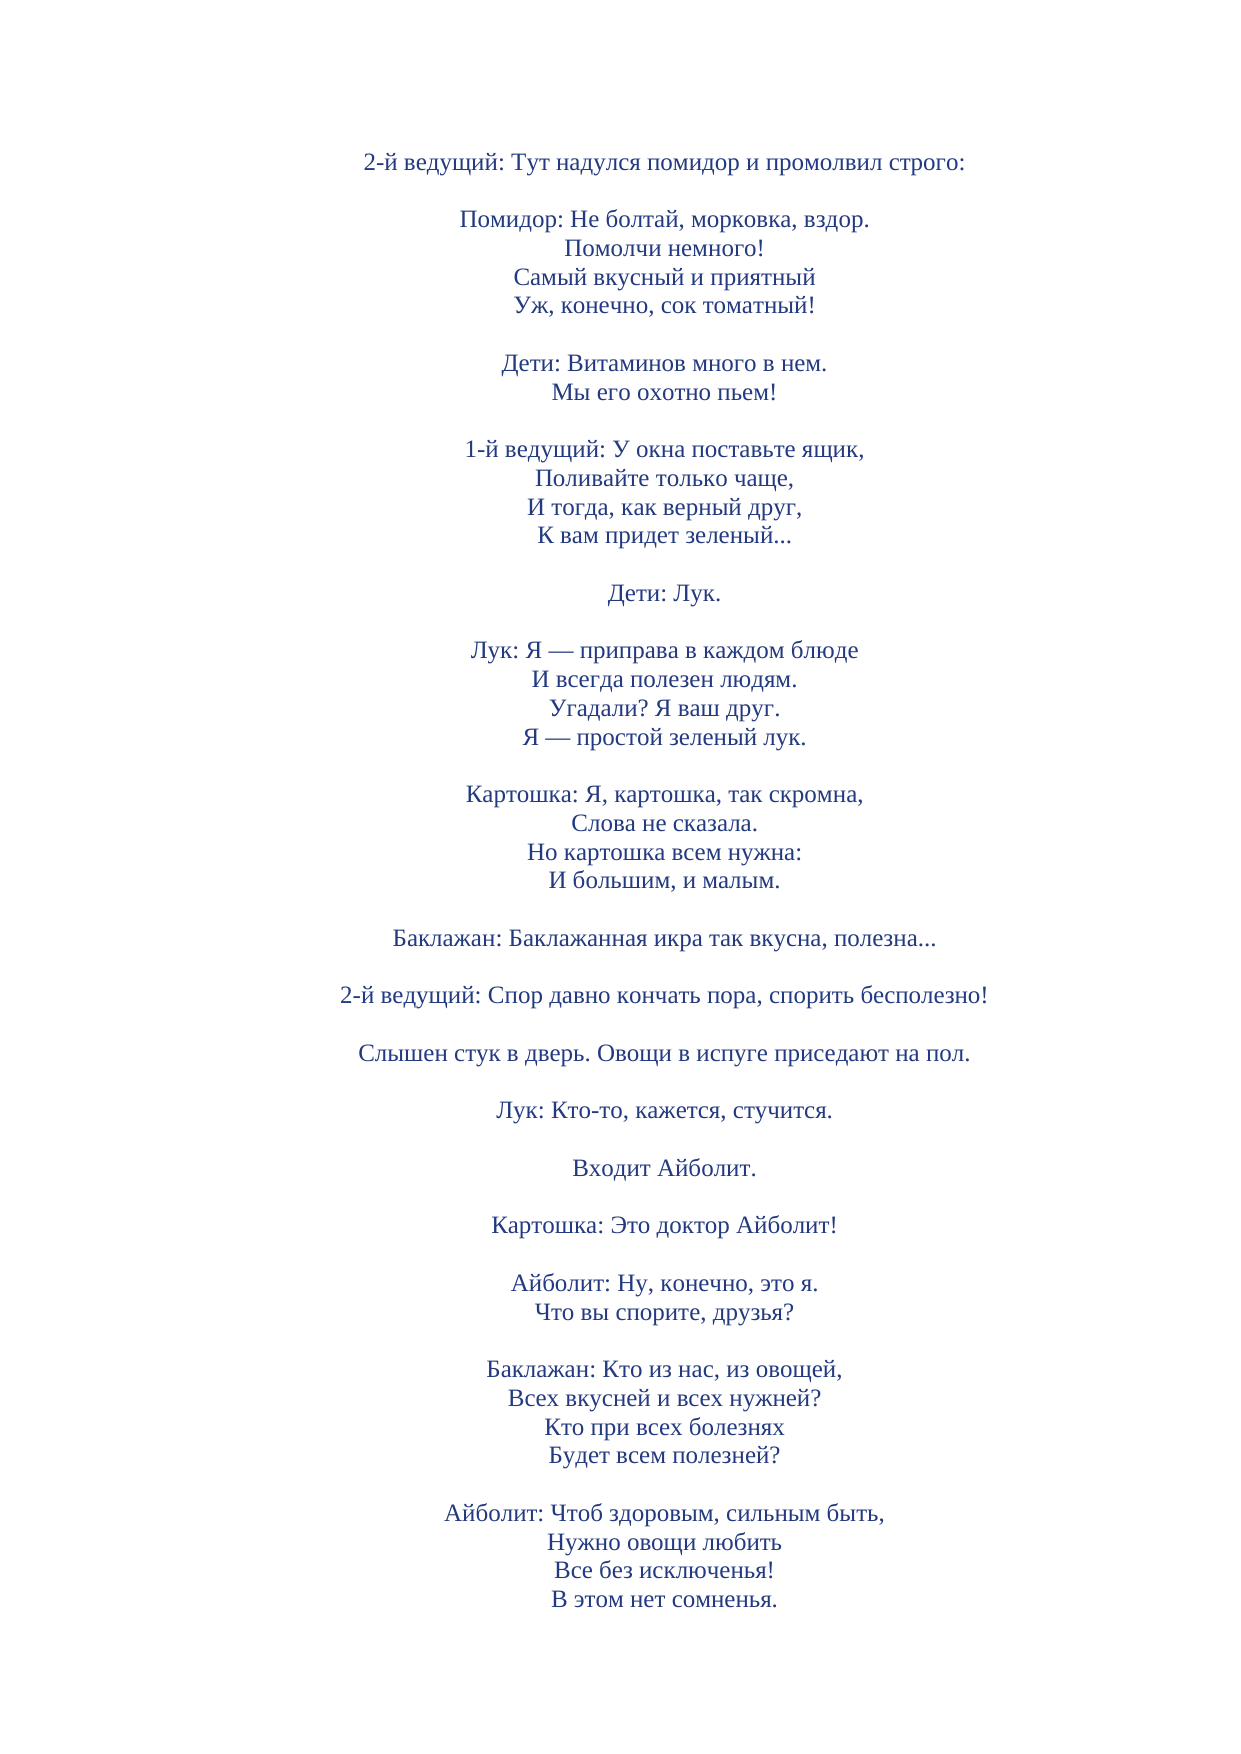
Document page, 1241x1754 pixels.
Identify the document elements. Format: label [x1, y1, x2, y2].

text [177, 118, 1152, 1613]
